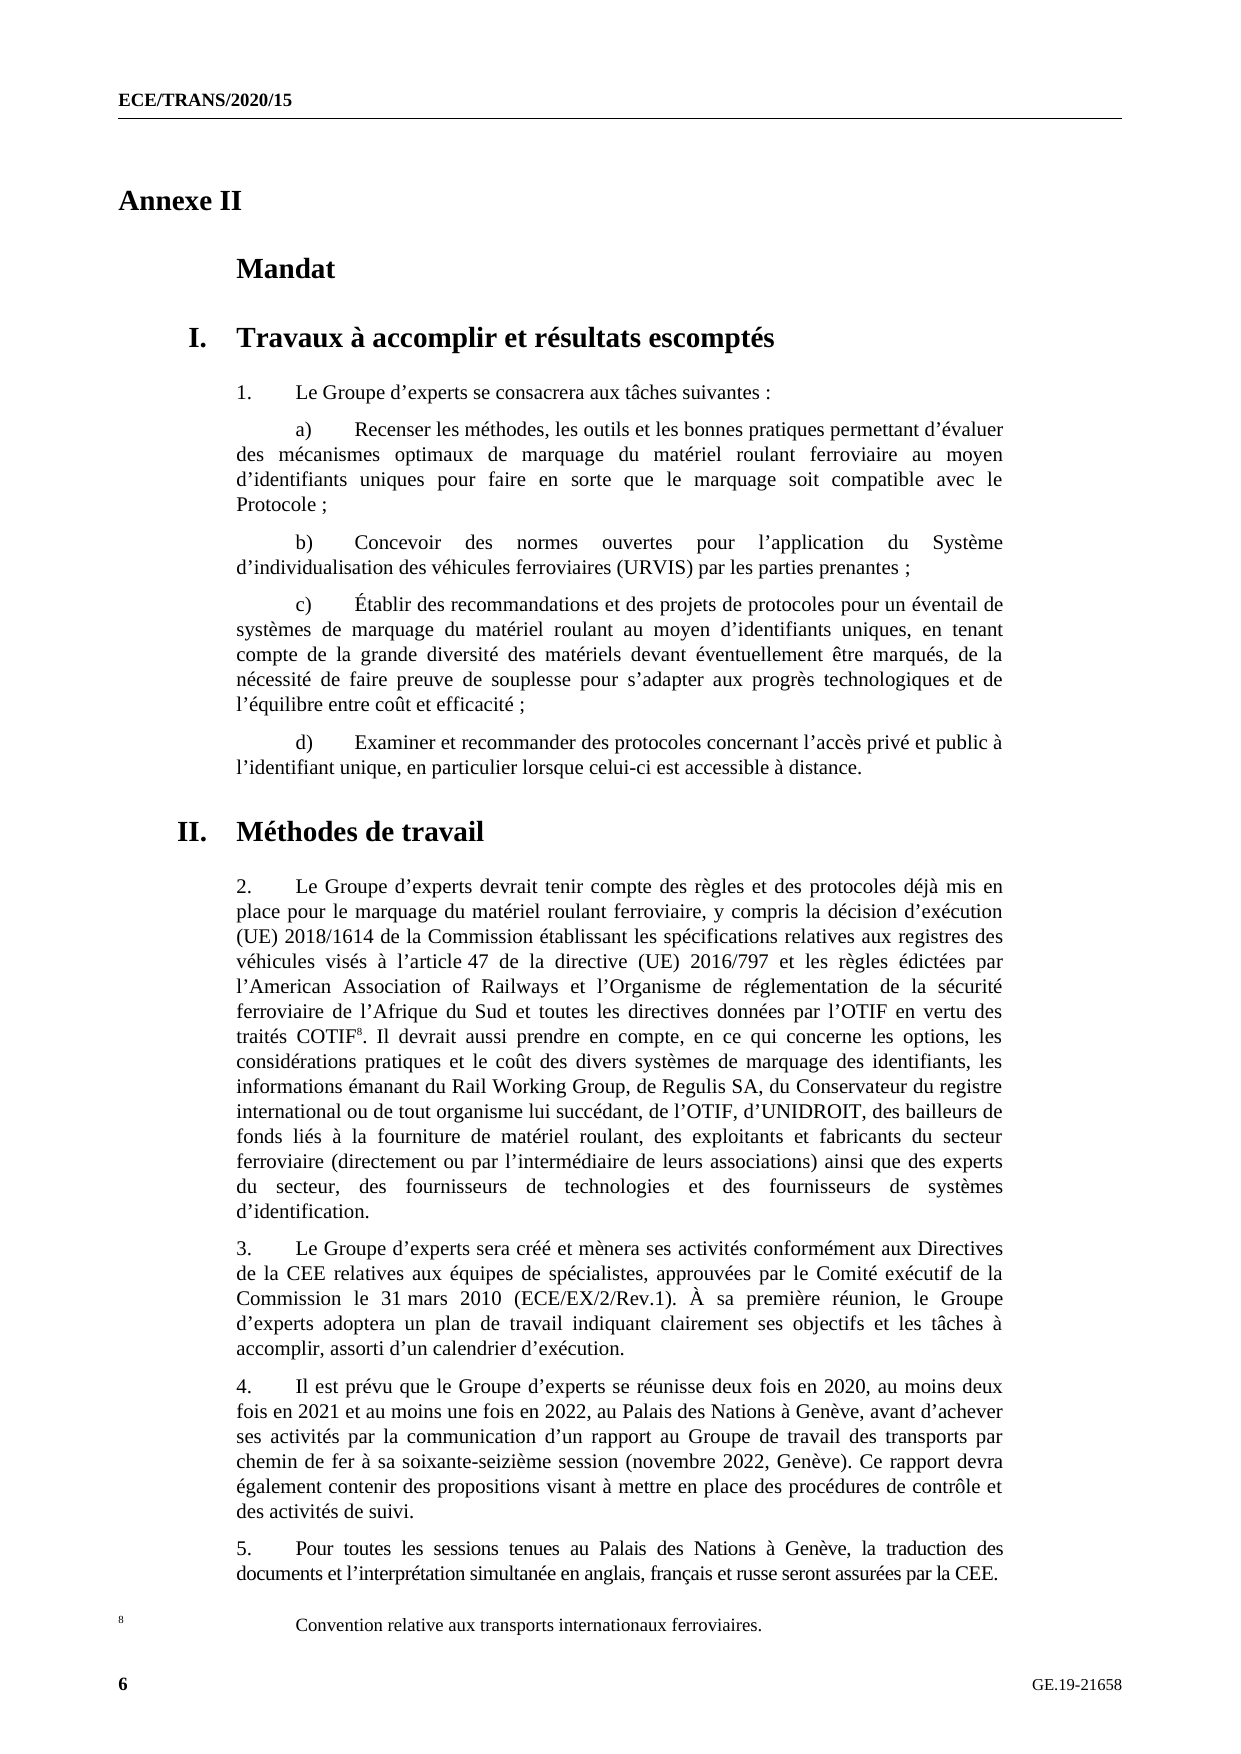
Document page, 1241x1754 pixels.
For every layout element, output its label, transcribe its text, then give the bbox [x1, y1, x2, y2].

text 1. Le Groupe d’experts se consacrera aux tâches suivantes : [236, 379, 1004, 404]
text d) Examiner et recommander des protocoles concernant l’accès privé et public à l’identifiant unique, en particulier lorsque celui-ci est accessible à distance. [236, 729, 1004, 779]
text b) Concevoir des normes ouvertes pour l’application du Système d’individualisation des véhicules ferroviaires (URVIS) par les parties prenantes ; [236, 529, 1004, 579]
text Annexe II [118, 185, 1004, 216]
text a) Recenser les méthodes, les outils et les bonnes pratiques permettant d’évaluer des mécanismes optimaux de marquage du matériel roulant ferroviaire au moyen d’identifiants uniques pour faire en sorte que le marquage soit compatible avec le Protocole ; [236, 416, 1004, 516]
text c) Établir des recommandations et des projets de protocoles pour un éventail de systèmes de marquage du matériel roulant au moyen d’identifiants uniques, en tenant compte de la grande diversité des matériels devant éventuellement être marqués, de la nécessité de faire preuve de souplesse pour s’adapter aux progrès technologiques et de l’équilibre entre coût et efficacité ; [236, 591, 1004, 716]
text 5. Pour toutes les sessions tenues au Palais des Nations à Genève, la traduction des documents et l’interprétation simultanée en anglais, français et russe seront assurées par la CEE. [236, 1535, 1004, 1585]
text Mandat [118, 254, 1004, 285]
text I. Travaux à accomplir et résultats escomptés [118, 323, 1004, 354]
text 3. Le Groupe d’experts sera créé et mènera ses activités conformément aux Directives de la CEE relatives aux équipes de spécialistes, approuvées par le Comité exécutif de la Commission le 31 mars 2010 (ECE/EX/2/Rev.1). À sa première réunion, le Groupe d’experts adoptera un plan de travail indiquant clairement ses objectifs et les tâches à accomplir, assorti d’un calendrier d’exécution. [236, 1235, 1004, 1360]
text 2. Le Groupe d’experts devrait tenir compte des règles et des protocoles déjà mis en place pour le marquage du matériel roulant ferroviaire, y compris la décision d’exécution (UE) 2018/1614 de la Commission établissant les spécifications relatives aux registres des véhicules visés à l’article 47 de la directive (UE) 2016/797 et les règles édictées par l’American Association of Railways et l’Organisme de réglementation de la sécurité ferroviaire de l’Afrique du Sud et toutes les directives données par l’OTIF en vertu des traités COTIF. Il devrait aussi prendre en compte, en ce qui concerne les options, les considérations pratiques et le coût des divers systèmes de marquage des identifiants, les informations émanant du Rail Working Group, de Regulis SA, du Conservateur du registre international ou de tout organisme lui succédant, de l’OTIF, d’UNIDROIT, des bailleurs de fonds liés à la fourniture de matériel roulant, des exploitants et fabricants du secteur ferroviaire (directement ou par l’intermédiaire de leurs associations) ainsi que des experts du secteur, des fournisseurs de technologies et des fournisseurs de systèmes d’identification. [236, 873, 1004, 1223]
text 4. Il est prévu que le Groupe d’experts se réunisse deux fois en 2020, au moins deux fois en 2021 et au moins une fois en 2022, au Palais des Nations à Genève, avant d’achever ses activités par la communication d’un rapport au Groupe de travail des transports par chemin de fer à sa soixante-seizième session (novembre 2022, Genève). Ce rapport devra également contenir des propositions visant à mettre en place des procédures de contrôle et des activités de suivi. [236, 1373, 1004, 1523]
text II. Méthodes de travail [118, 816, 1004, 848]
